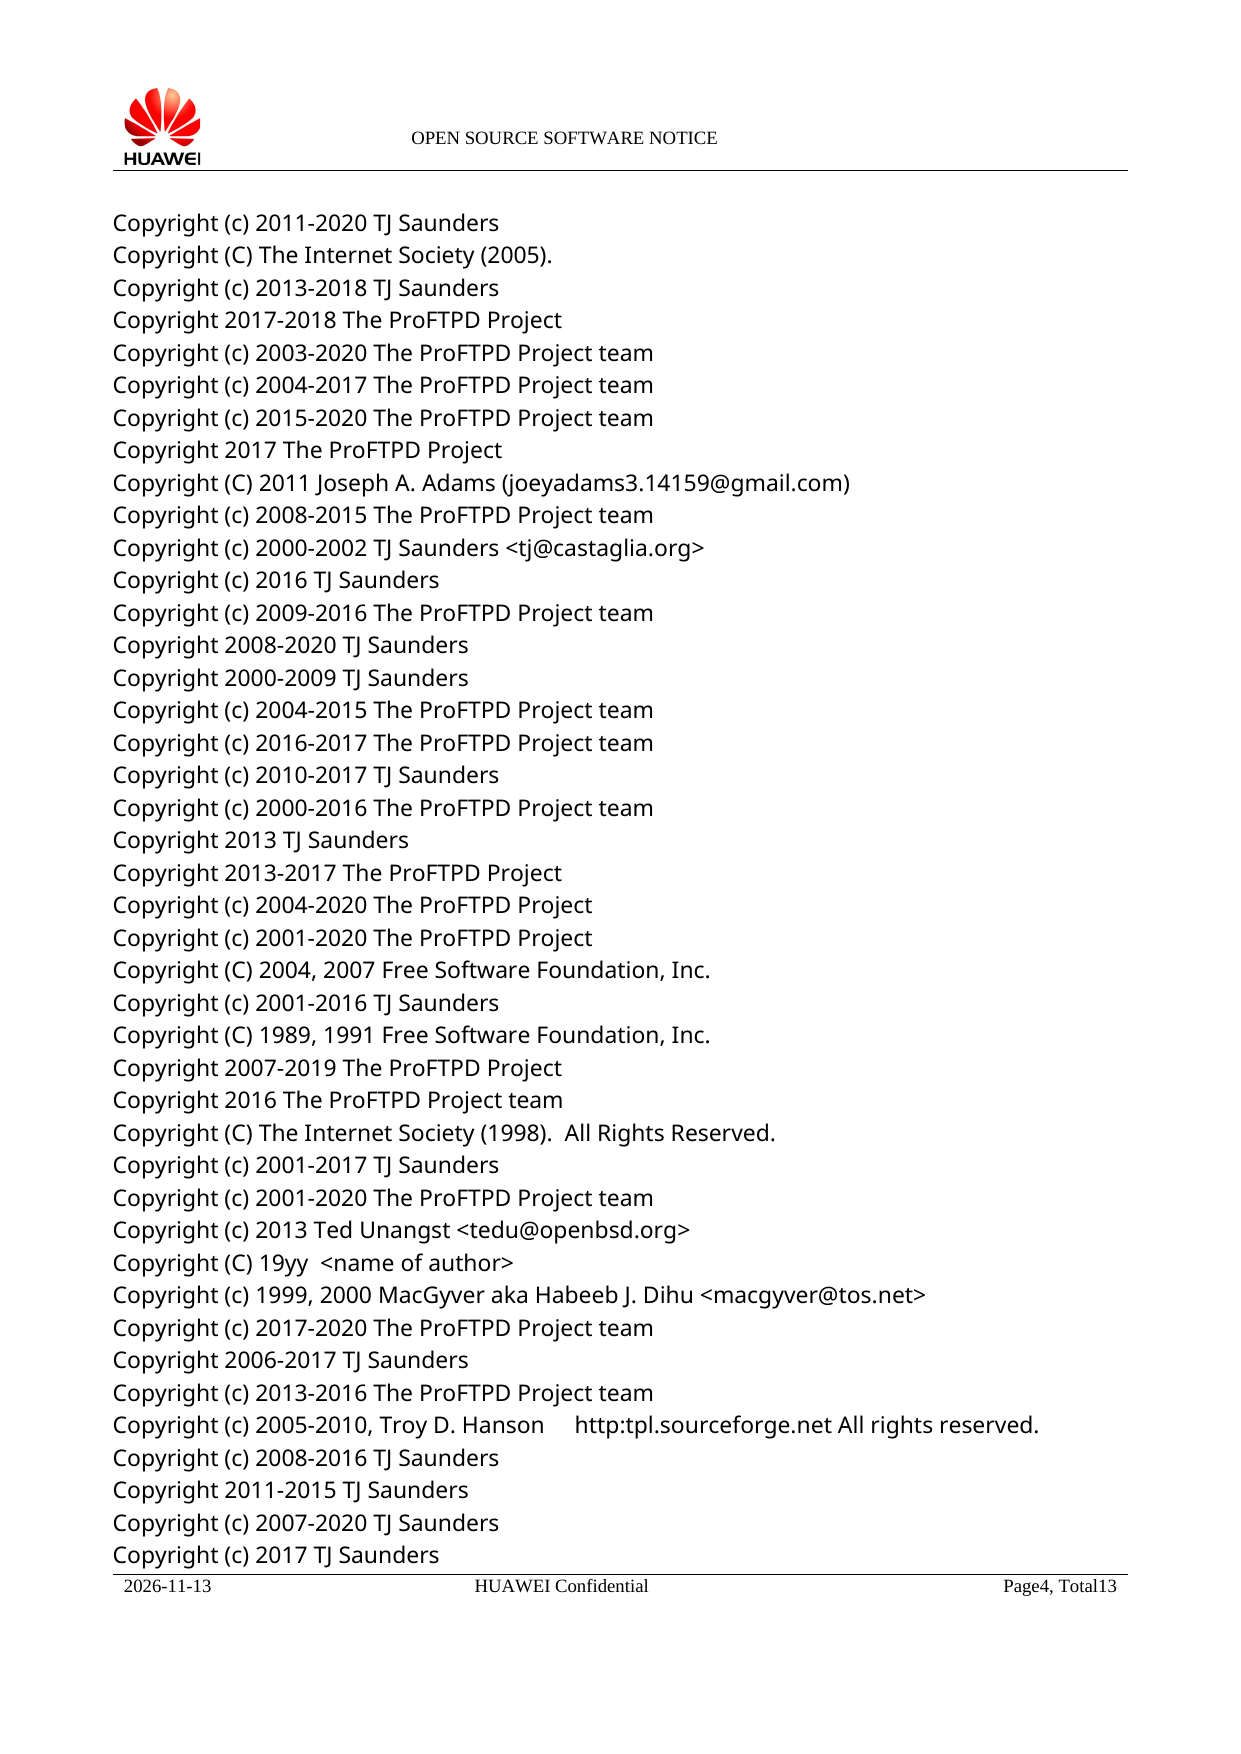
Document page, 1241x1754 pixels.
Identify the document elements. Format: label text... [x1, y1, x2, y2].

text Copyright 2000-2009 TJ Saunders Copyright (c) 2004-2015 The ProFTPD Project team Copyright (c) 2016-2017 The ProFTPD Project team Copyright (c) 2010-2017 TJ Saunders Copyright (c) 2000-2016 The ProFTPD Project team Copyright 2013 TJ Saunders [112, 661, 1128, 856]
picture [124, 88, 201, 165]
